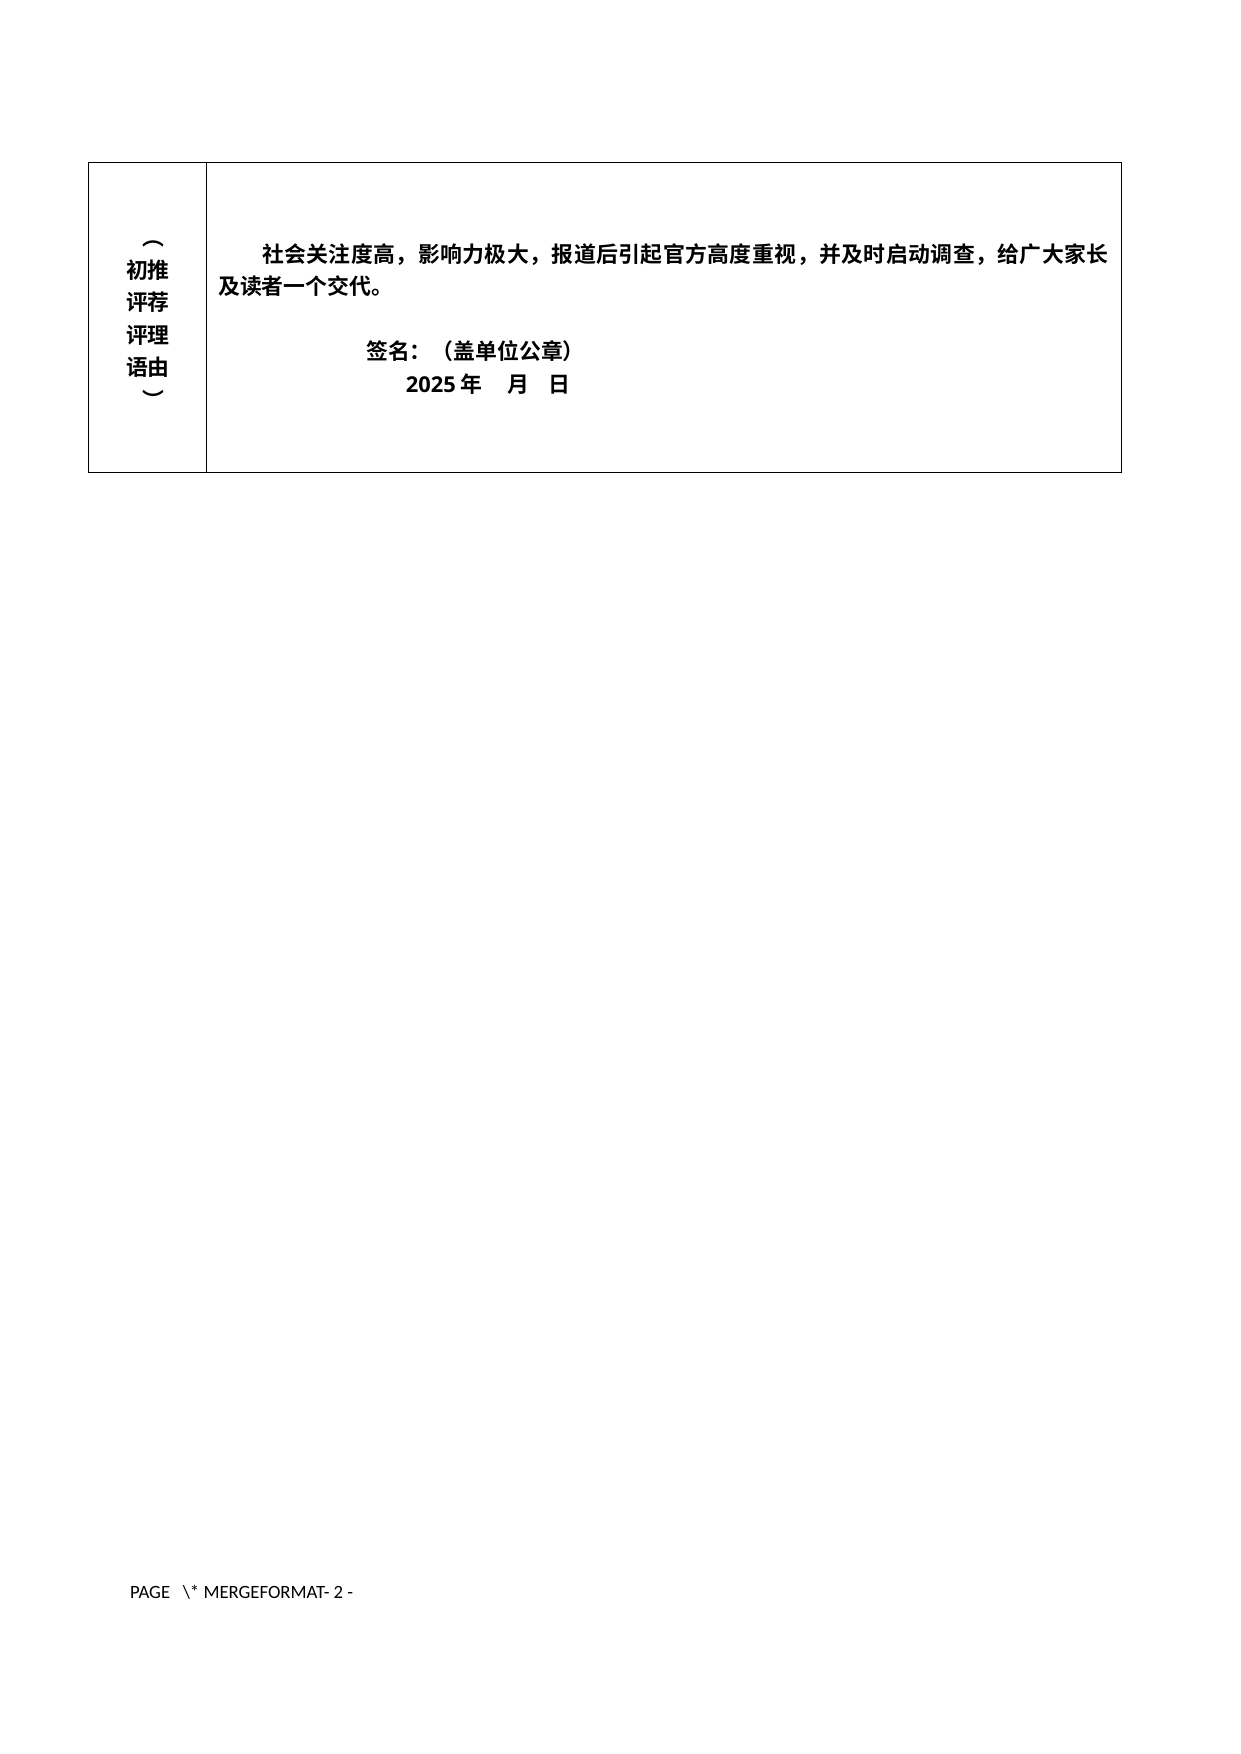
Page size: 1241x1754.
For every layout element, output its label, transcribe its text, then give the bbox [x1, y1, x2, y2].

table_cell 社会关注度高，影响力极大，报道后引起官方高度重视，并及时启动调查，给广大家长及读者一个交代。 签名：（盖单位公章） 2025年 月 日 [207, 163, 1121, 472]
table_cell ︵ 初推 评荐 评理 语由 ︶ [89, 163, 206, 472]
